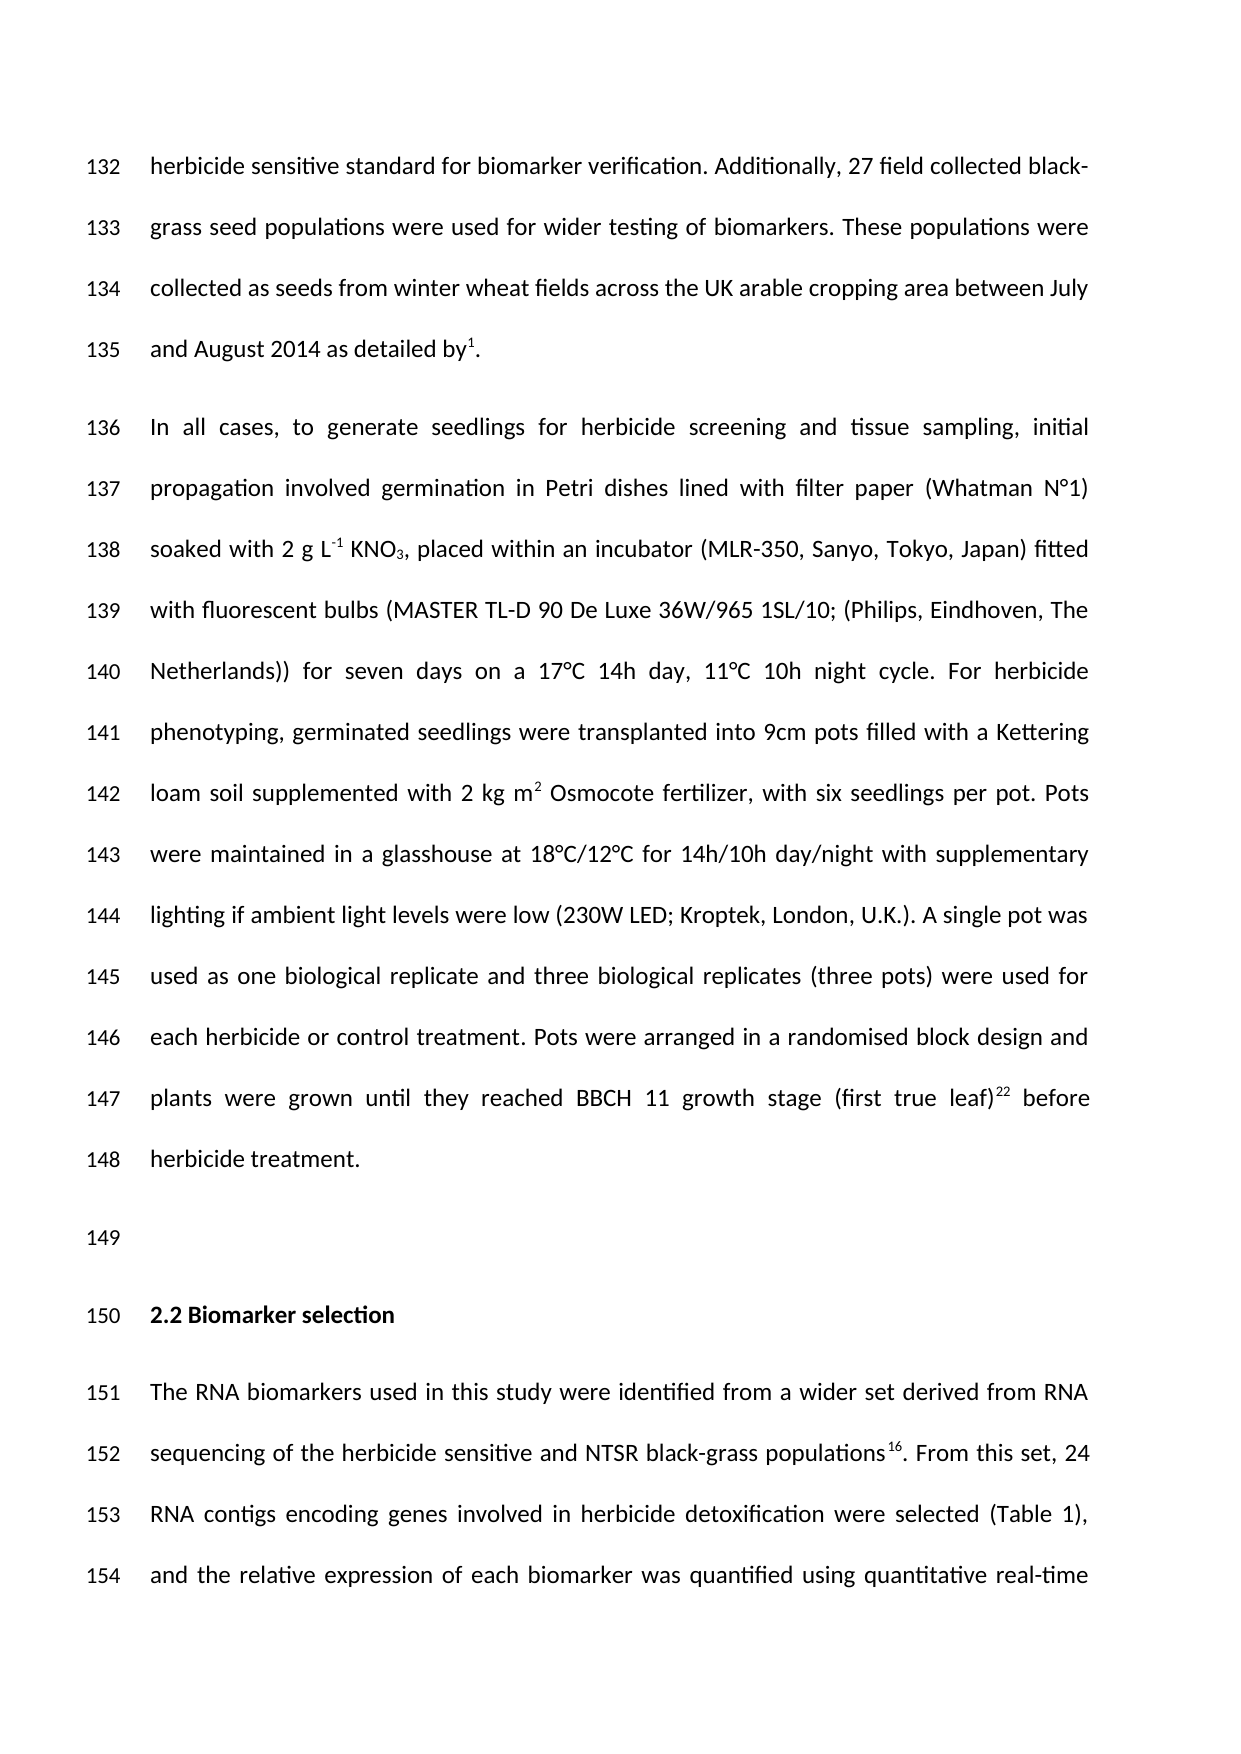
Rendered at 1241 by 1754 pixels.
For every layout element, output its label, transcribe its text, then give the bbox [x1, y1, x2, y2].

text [150, 1376, 1090, 1590]
text 2.2 Biomarker selection [150, 1299, 1090, 1329]
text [150, 150, 1090, 364]
text In all cases, to generate seedlings for herbicide screening and tissue sampling, initial propagation involved germination in Petri dishes lined with filter paper (Whatman N°1) soaked with 2 g L-1 KNO3, placed within an incubator (MLR-350, Sanyo, Tokyo, Japan) fitted with fluorescent bulbs (MASTER TL-D 90 De Luxe 36W/965 1SL/10; (Philips, Eindhoven, The Netherlands)) for seven days on a 17°C 14h day, 11°C 10h night cycle. For herbicide phenotyping, germinated seedlings were transplanted into 9cm pots filled with a Kettering loam soil supplemented with 2 kg m2 Osmocote fertilizer, with six seedlings per pot. Pots were maintained in a glasshouse at 18°C/12°C for 14h/10h day/night with supplementary lighting if ambient light levels were low (230W LED; Kroptek, London, U.K.). A single pot was used as one biological replicate and three biological replicates (three pots) were used for each herbicide or control treatment. Pots were arranged in a randomised block design and plants were grown until they reached BBCH 11 growth stage (first true leaf) before herbicide treatment. [150, 411, 1090, 1174]
